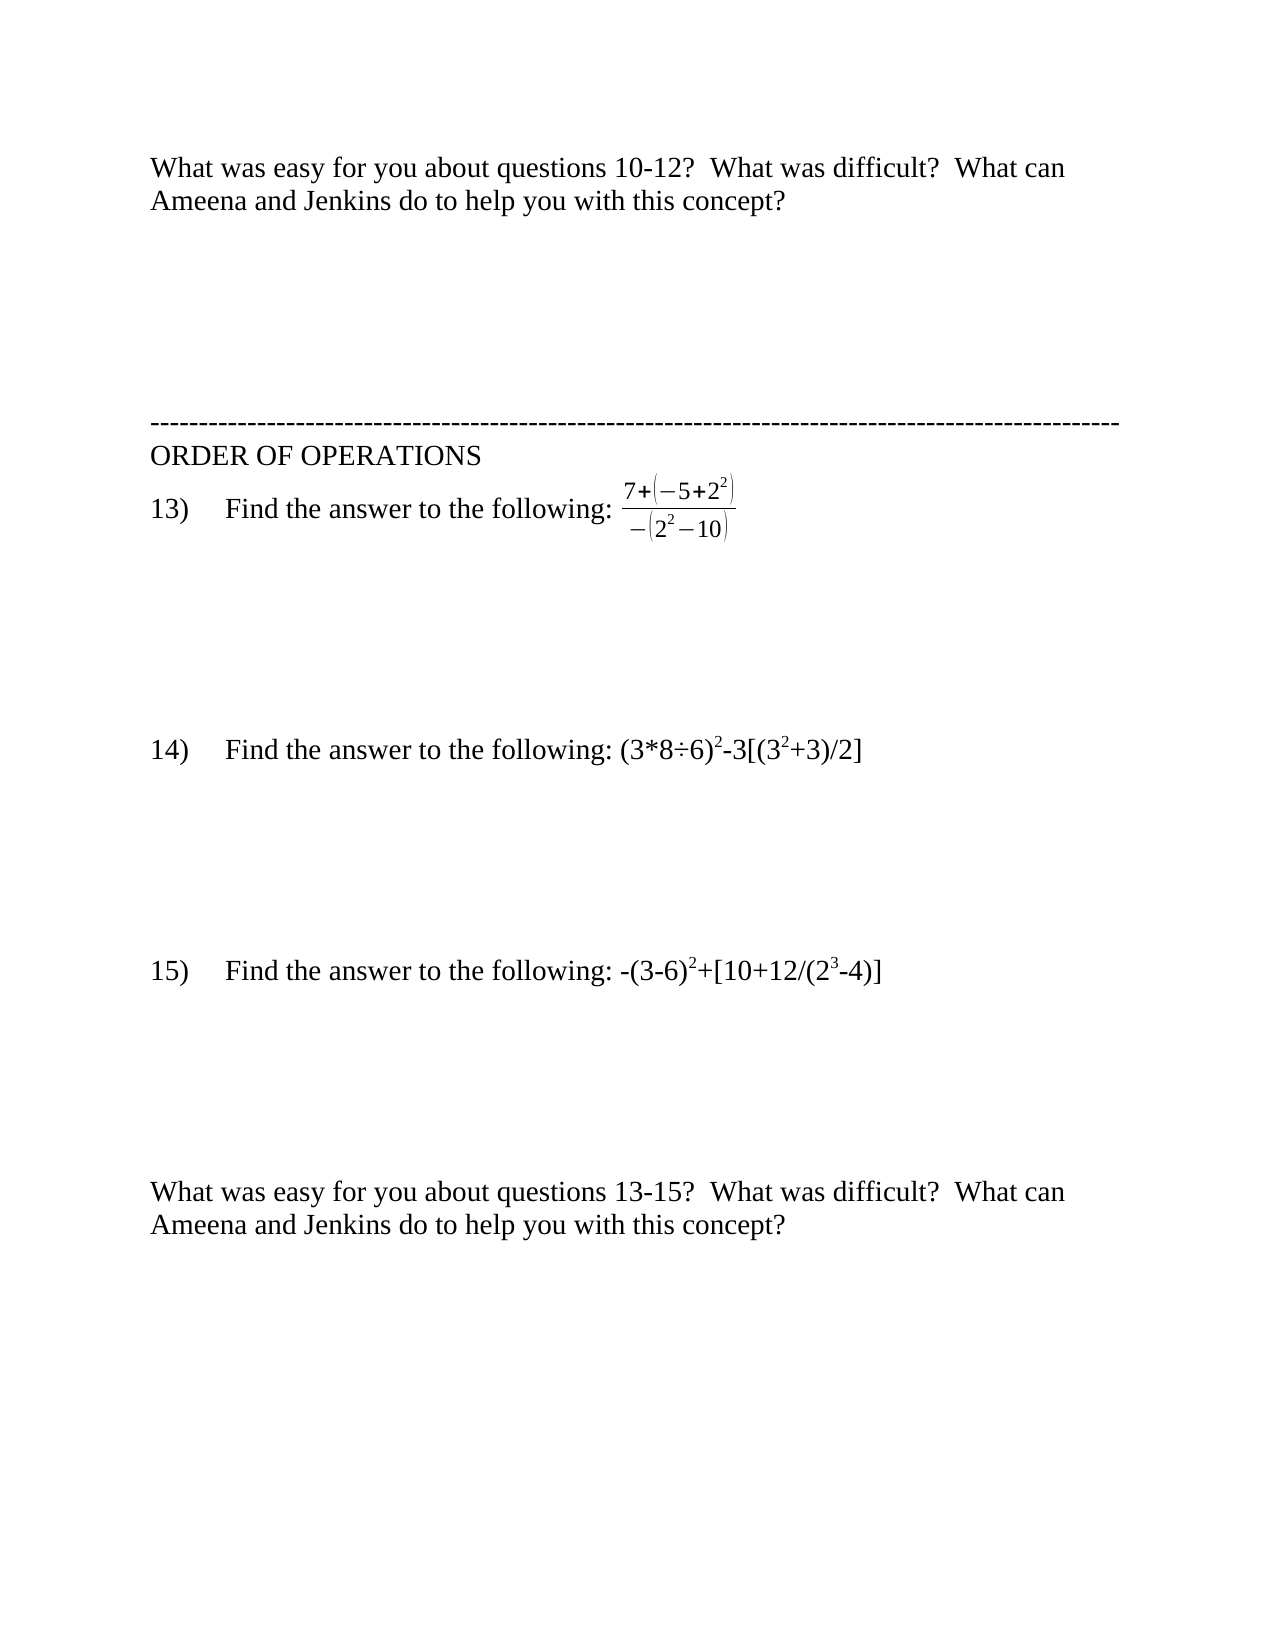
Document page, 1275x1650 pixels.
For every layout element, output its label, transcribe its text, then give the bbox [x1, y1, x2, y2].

list Find the answer to the following: [150, 472, 1125, 544]
text What was easy for you about questions 10-12? What was difficult? What can Ameena and Jenkins do to help you with this concept? [150, 150, 1125, 217]
list Find the answer to the following: -(3-6)2+[10+12/(23-4)] [150, 953, 1125, 986]
list ---------------------------------------------------------------------------------------------------- [150, 404, 1125, 438]
list Find the answer to the following: (3*8÷6)2-3[(32+3)/2] [150, 732, 1125, 765]
list ORDER OF OPERATIONS [150, 438, 1125, 472]
text What was easy for you about questions 13-15? What was difficult? What can Ameena and Jenkins do to help you with this concept? [150, 1174, 1125, 1241]
